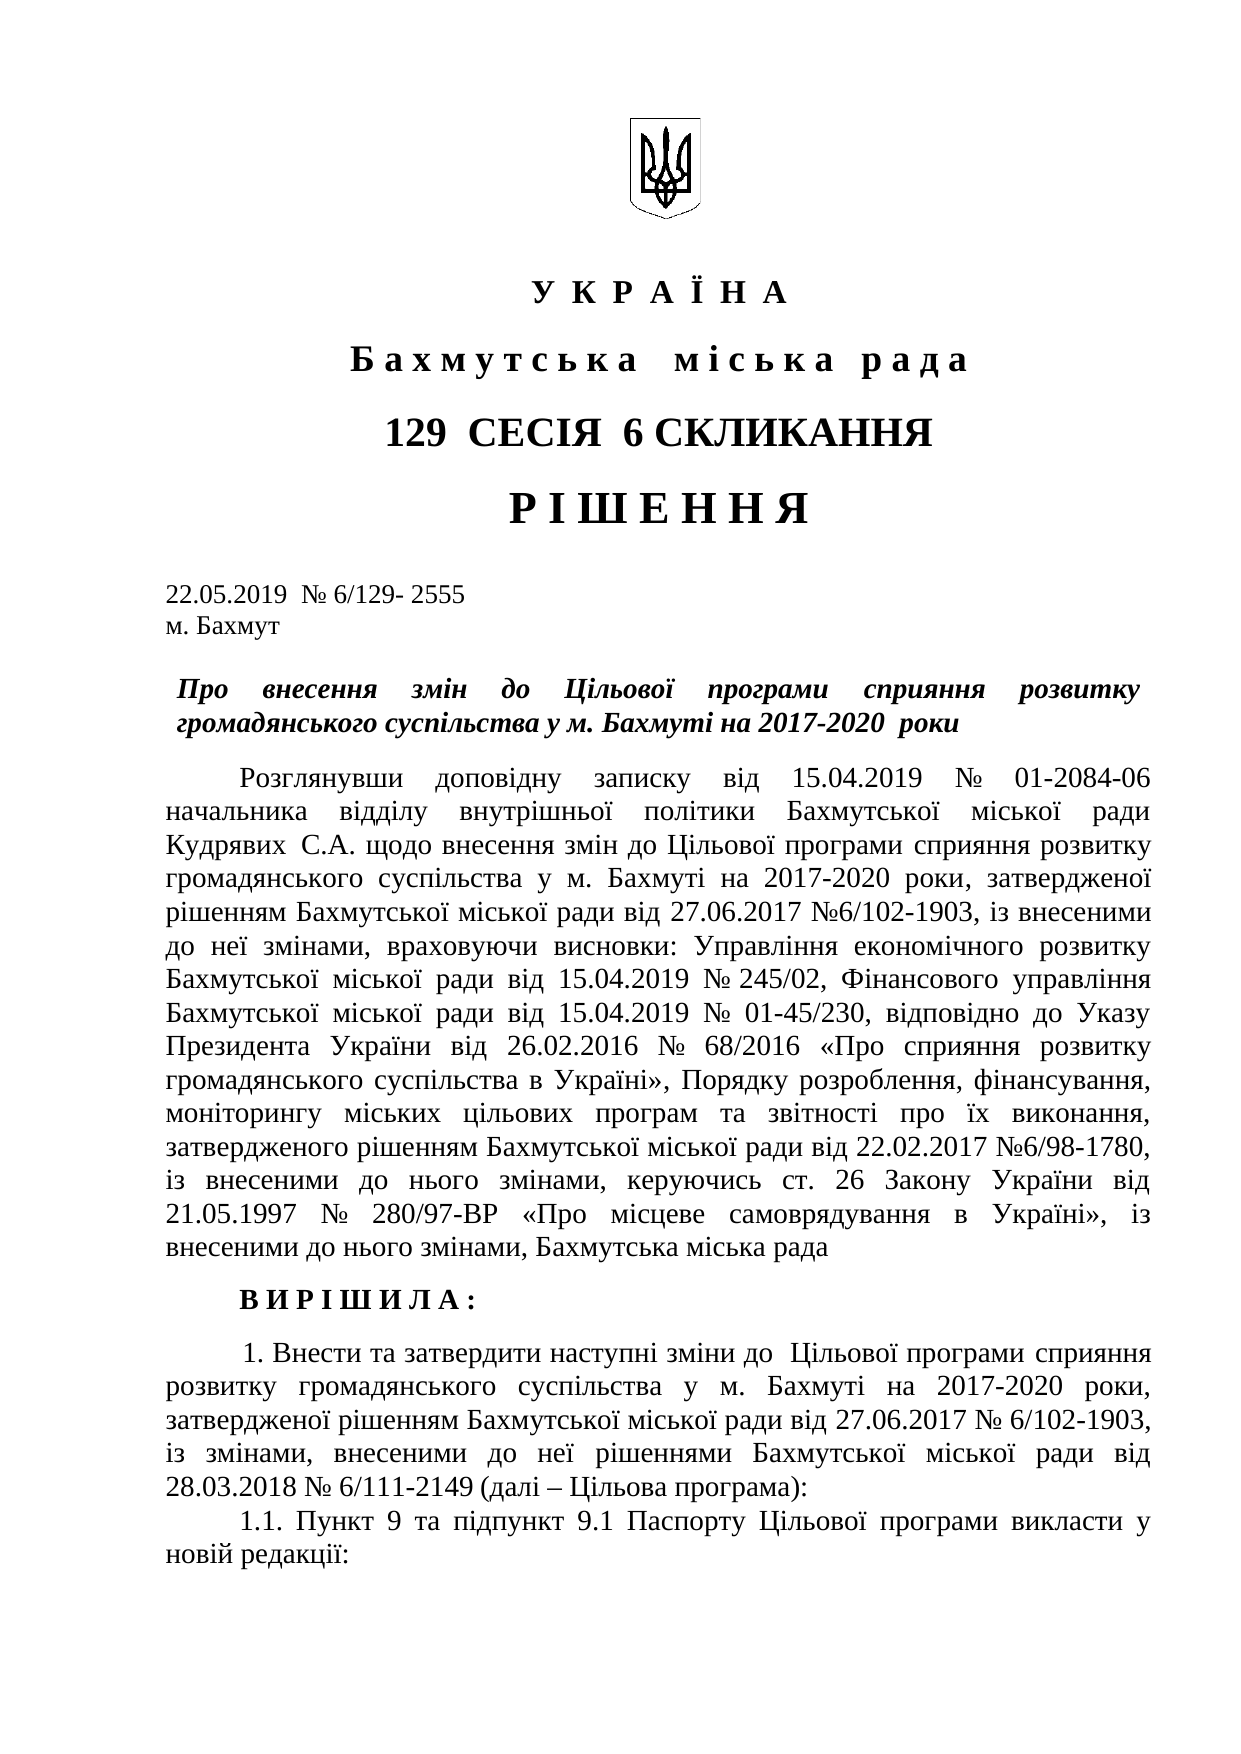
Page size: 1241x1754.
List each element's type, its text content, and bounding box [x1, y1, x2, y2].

text 1. Внести та затвердити наступні зміни до Цільової програми сприяння розвитку громадянського суспільства у м. Бахмуті на 2017-2020 роки, затвердженої рішенням Бахмутської міської ради від 27.06.2017 № 6/102-1903, із змінами, внесеними до неї рішеннями Бахмутської міської ради від 28.03.2018 № 6/111-2149 (далі – Цільова програма): [165, 1335, 1152, 1503]
table_header Про внесення змін до Цільової програми сприяння розвитку громадянського суспільства у м. Бахмуті на 2017-2020 роки [165, 672, 1151, 746]
text м. Бахмут [165, 609, 1152, 641]
text 22.05.2019 № 6/129- 2555 [165, 578, 1152, 609]
text 129 СЕСІЯ 6 СКЛИКАННЯ [165, 408, 1152, 456]
subtitle Р І Ш Е Н Н Я [165, 481, 1152, 533]
subtitle Б а х м у т с ь к а м і с ь к а р а д а [165, 336, 1152, 379]
subtitle У К Р А Ї Н А [165, 272, 1152, 311]
picture [630, 118, 701, 219]
text В И Р І Ш И Л А : [165, 1282, 1152, 1316]
list 1.1. Пункт 9 та підпункт 9.1 Паспорту Цільової програми викласти у новій редакції: [165, 1503, 1152, 1570]
text Розглянувши доповідну записку від 15.04.2019 № 01-2084-06 начальника відділу внутрішньої політики Бахмутської міської ради Кудрявих С.А. щодо внесення змін до Цільової програми сприяння розвитку громадянського суспільства у м. Бахмуті на 2017-2020 роки, затвердженої рішенням Бахмутської міської ради від 27.06.2017 №6/102-1903, із внесеними до неї змінами, враховуючи висновки: Управління економічного розвитку Бахмутської міської ради від 15.04.2019 № 245/02, Фінансового управління Бахмутської міської ради від 15.04.2019 № 01-45/230, відповідно до Указу Президента України від 26.02.2016 № 68/2016 «Про сприяння розвитку громадянського суспільства в Україні», Порядку розроблення, фінансування, моніторингу міських цільових програм та звітності про їх виконання, затвердженого рішенням Бахмутської міської ради від 22.02.2017 №6/98-1780, із внесеними до нього змінами, керуючись ст. 26 Закону України від 21.05.1997 № 280/97-ВР «Про місцеве самоврядування в Україні», із внесеними до нього змінами, Бахмутська міська рада [165, 760, 1152, 1263]
